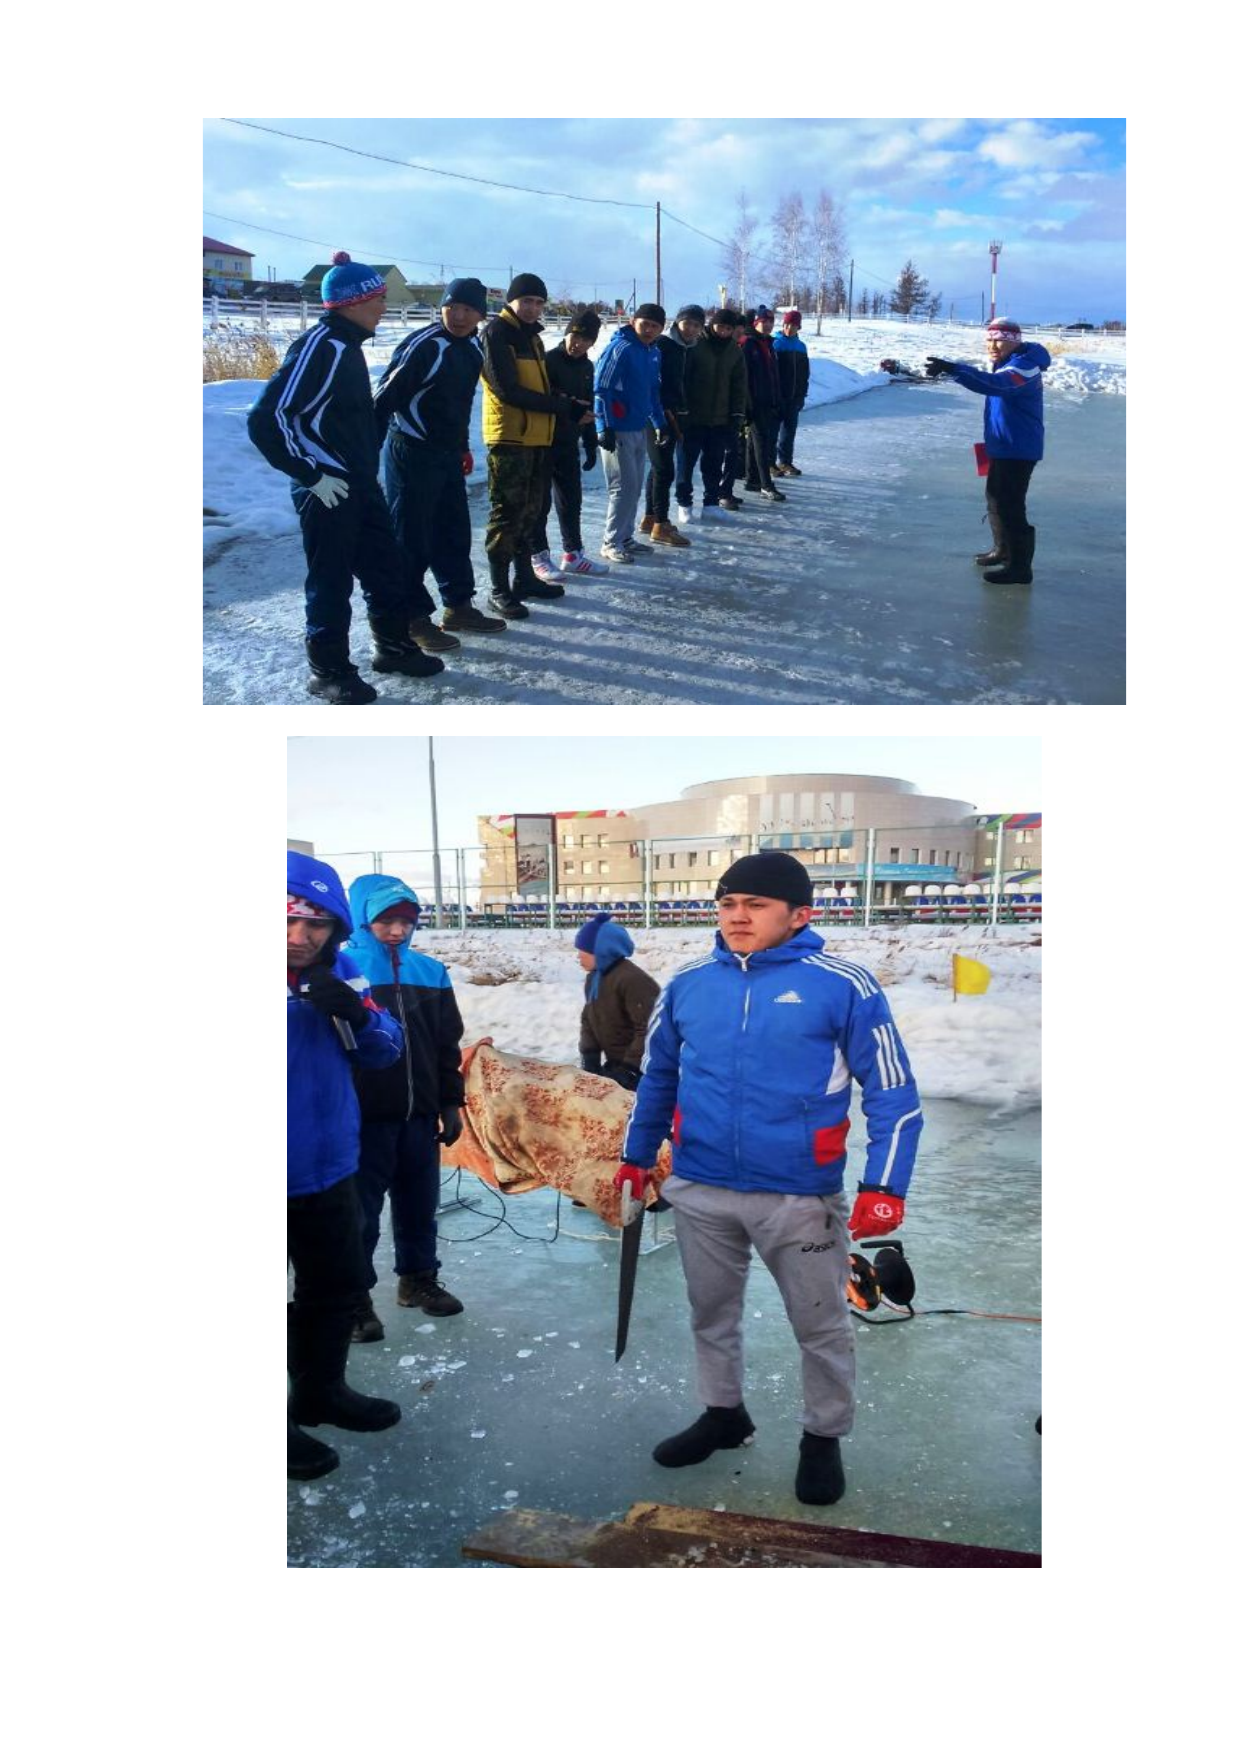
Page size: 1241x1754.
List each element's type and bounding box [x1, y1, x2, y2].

picture [287, 736, 1042, 1568]
picture [202, 118, 1127, 705]
